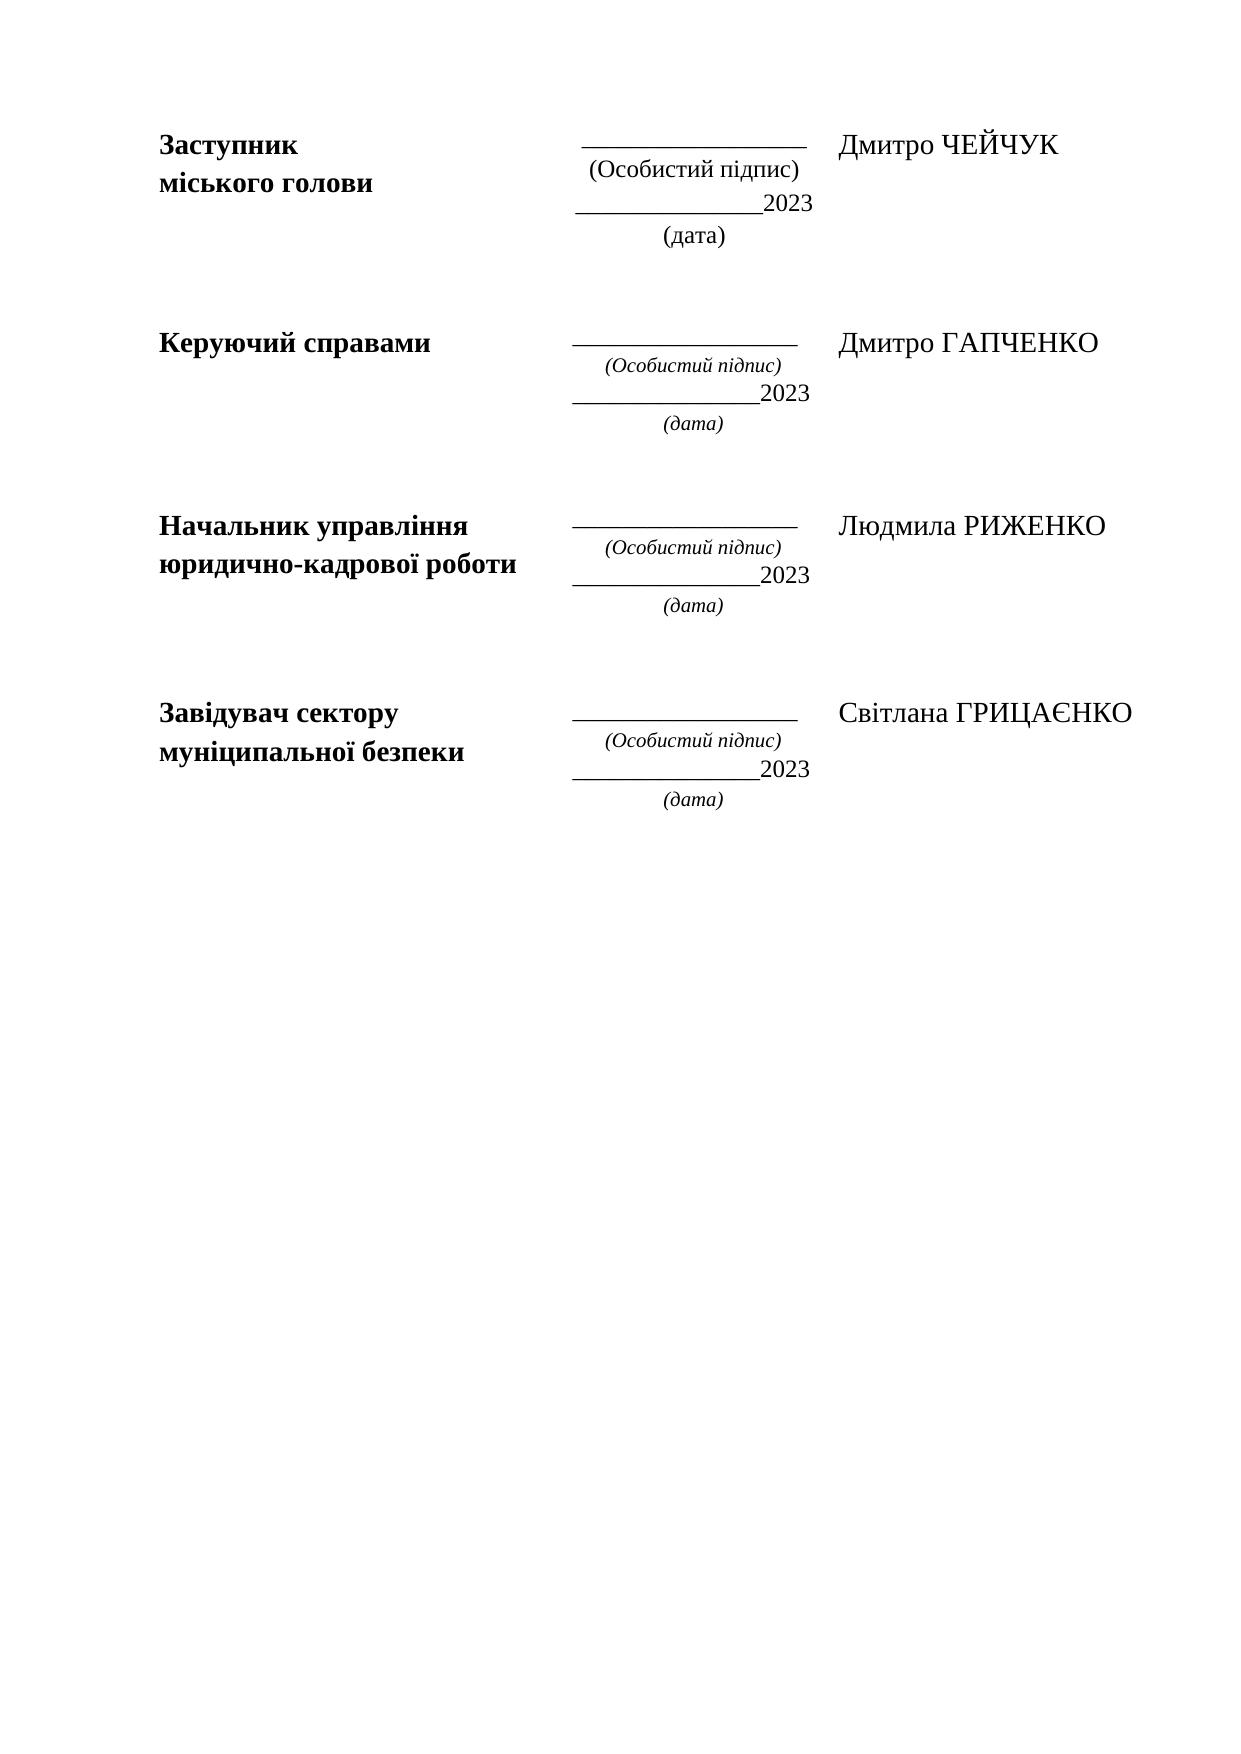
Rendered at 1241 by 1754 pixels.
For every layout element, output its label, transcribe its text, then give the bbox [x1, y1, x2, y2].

table_cell __________________ (Особистий підпис) _______________2023 (дата) [561, 469, 827, 662]
table_cell __________________ (Особистий підпис) _______________2023 (дата) [561, 287, 827, 469]
table_header Завідувач сектору муніципальної безпеки [148, 695, 561, 845]
table_header __________________ (Особистий підпис) _______________2023 (дата) [561, 89, 827, 287]
table_header __________________ (Особистий підпис) _______________2023 (дата) [561, 695, 827, 845]
table_cell Керуючий справами [148, 287, 561, 469]
table_cell Начальник управління юридично-кадрової роботи [148, 469, 561, 662]
table_cell Людмила РИЖЕНКО [827, 469, 1152, 662]
table_header Світлана ГРИЦАЄНКО [827, 695, 1152, 845]
table_header Заступник міського голови [148, 89, 561, 287]
table_header Дмитро ЧЕЙЧУК [827, 89, 1152, 287]
table_cell Дмитро ГАПЧЕНКО [827, 287, 1152, 469]
